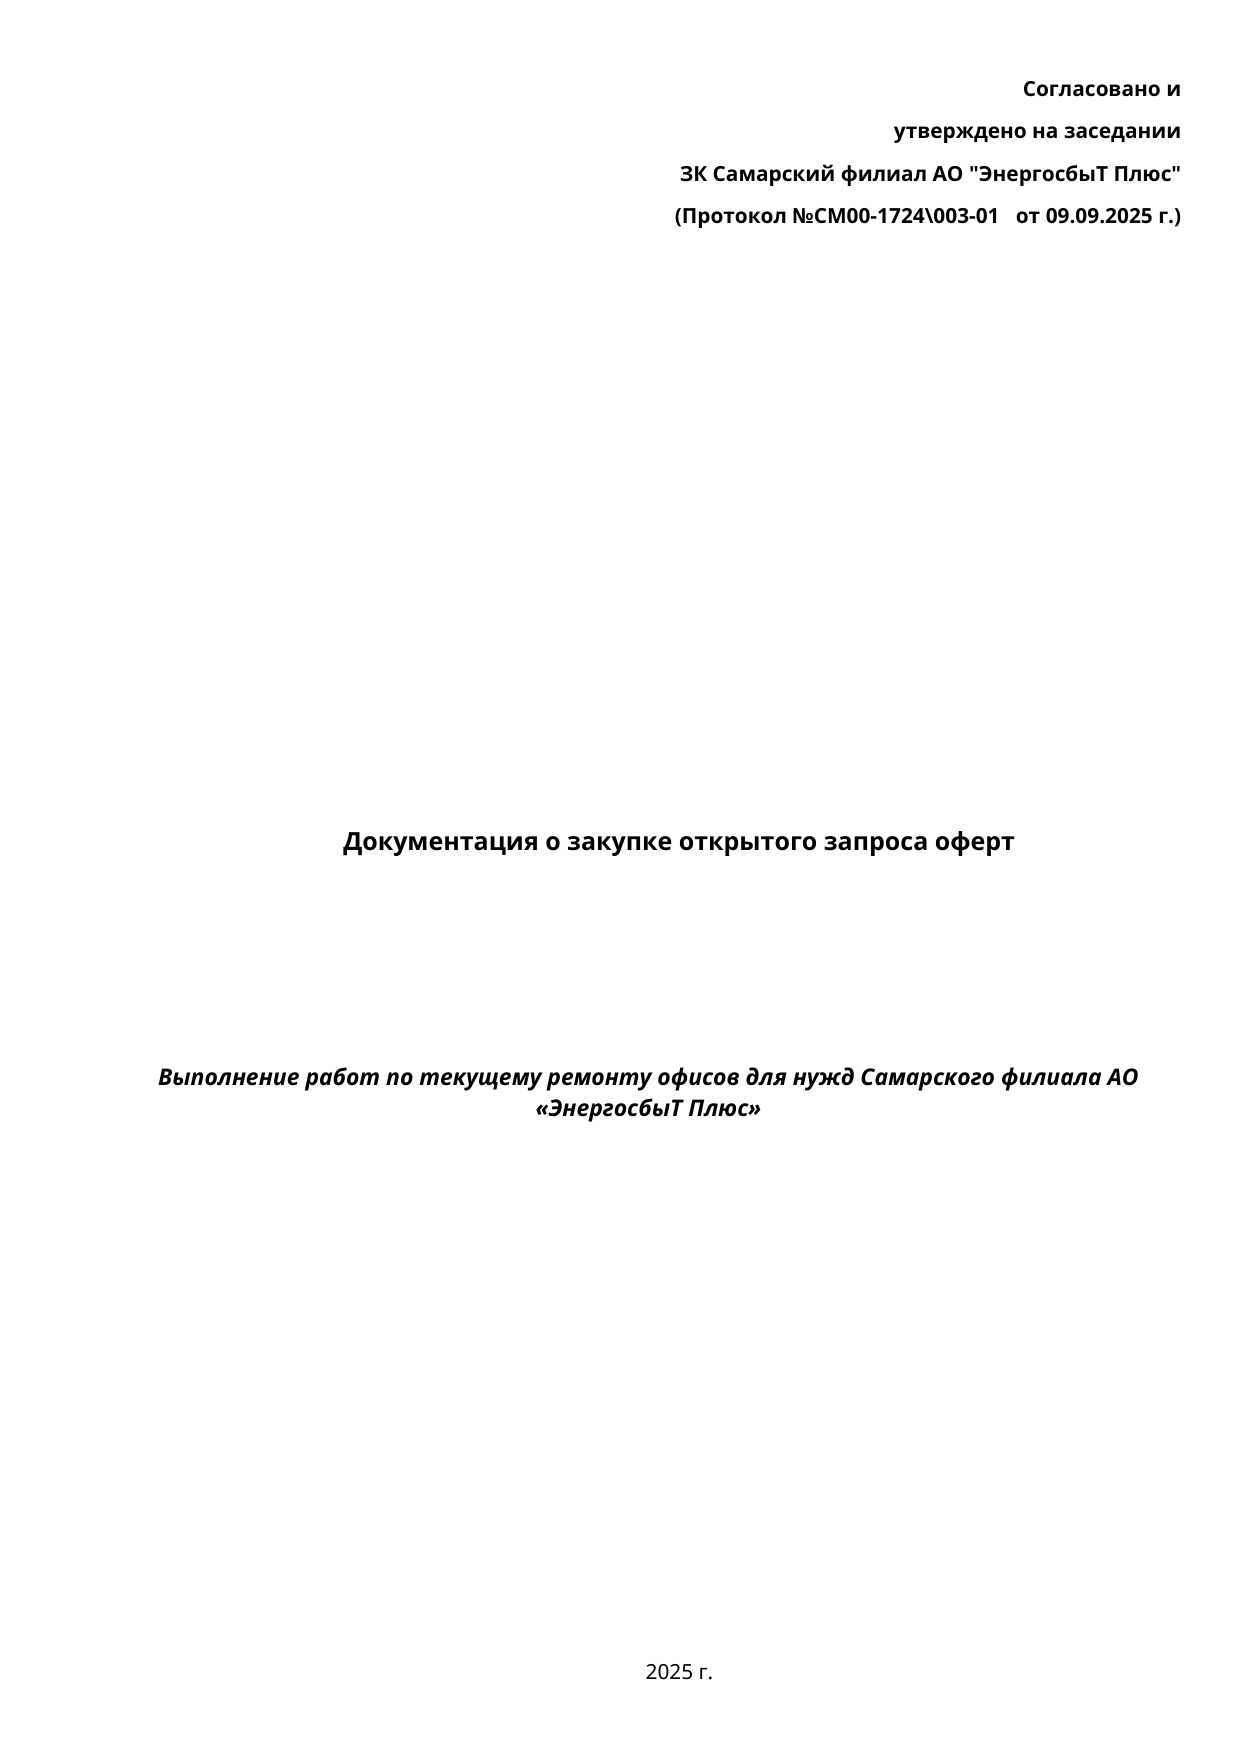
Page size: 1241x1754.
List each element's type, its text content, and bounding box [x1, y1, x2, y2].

text Согласовано и [474, 74, 1181, 102]
text Выполнение работ по текущему ремонту офисов для нужд Самарского филиала АО «ЭнергосбыТ Плюс» [118, 1061, 1181, 1123]
text ЗК Самарский филиал АО "ЭнергосбыТ Плюс" [474, 159, 1181, 187]
text 2025 г. [118, 1657, 1181, 1685]
text Документация о закупке открытого запроса оферт [118, 823, 1181, 857]
text утверждено на заседании [474, 116, 1181, 145]
text (Протокол №СМ00-1724\003-01 от 09.09.2025 г.) [474, 202, 1181, 230]
